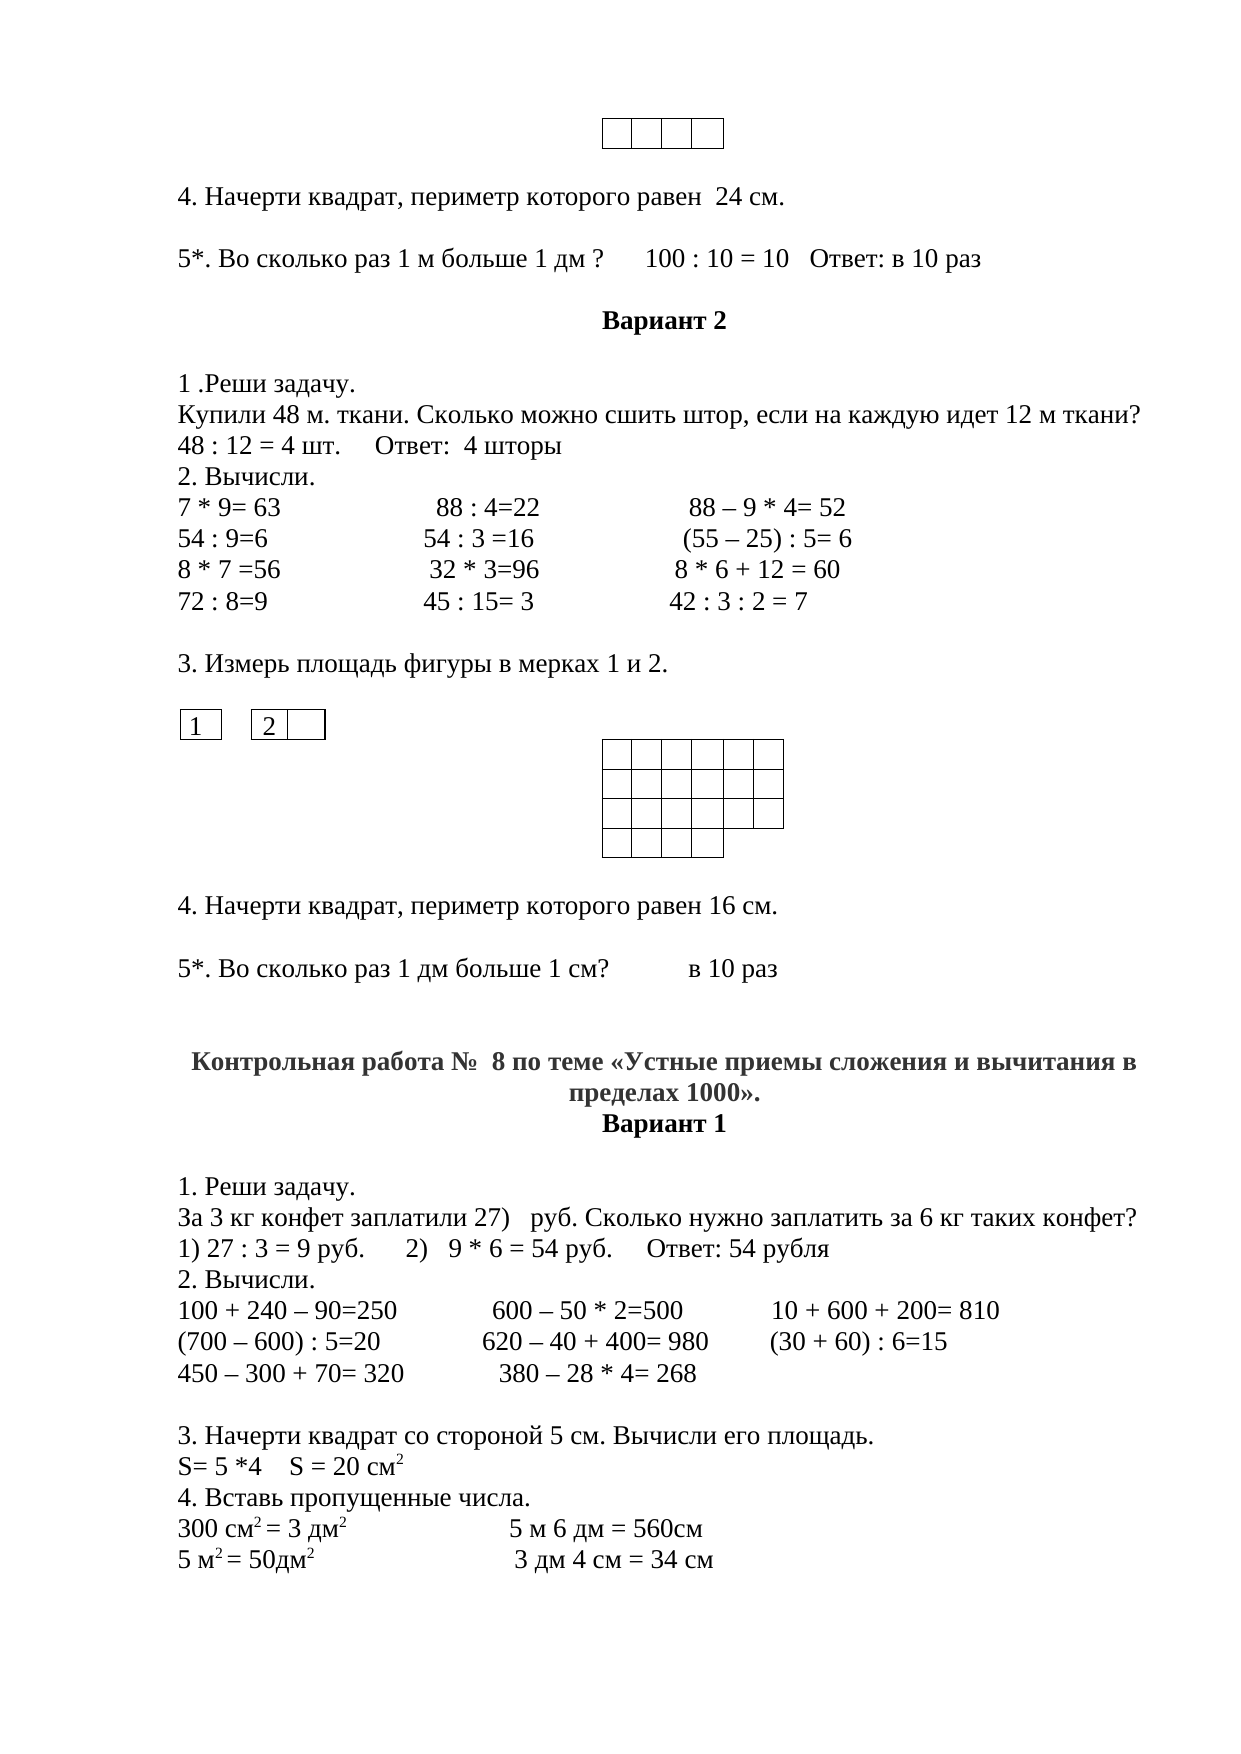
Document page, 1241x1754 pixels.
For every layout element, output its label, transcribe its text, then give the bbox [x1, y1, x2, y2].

table_cell [724, 799, 753, 828]
text Вариант 2 [177, 304, 1152, 336]
text 2. Вычисли. [177, 1263, 1152, 1294]
table_cell [692, 829, 702, 857]
text 3. Измерь площадь фигуры в мерках 1 и 2. [177, 647, 1152, 678]
table_cell [662, 770, 673, 798]
table_cell [662, 799, 673, 828]
table_cell [603, 829, 613, 857]
text 1. Реши задачу. [177, 1170, 1152, 1201]
text За 3 кг конфет заплатили 27) руб. Сколько нужно заплатить за 6 кг таких конфет? [177, 1201, 1152, 1232]
table_cell [632, 770, 643, 798]
table_cell [603, 770, 613, 798]
text 1) 27 : 3 = 9 руб. 2) 9 * 6 = 54 руб. Ответ: 54 рубля [177, 1232, 1152, 1263]
table_cell [650, 740, 661, 768]
text S= 5 *4 S = 20 см2 [177, 1450, 1152, 1481]
table_cell [724, 740, 753, 768]
text 5*. Во сколько раз 1 м больше 1 дм ? 100 : 10 = 10 Ответ: в 10 раз [177, 242, 1152, 273]
table_cell [754, 740, 783, 768]
table_cell [712, 799, 723, 828]
table_cell [680, 799, 691, 828]
table_cell [680, 740, 691, 768]
table_cell [680, 119, 691, 148]
text 7 * 9= 63 88 : 4=22 88 – 9 * 4= 52 [177, 491, 1152, 522]
table_cell [692, 740, 702, 768]
text 5 м2 = 50дм2 3 дм 4 см = 34 см [177, 1543, 1152, 1575]
text 2. Вычисли. [177, 460, 1152, 491]
table_cell [603, 740, 613, 768]
table_cell [632, 740, 643, 768]
text 5*. Во сколько раз 1 дм больше 1 см? в 10 раз [177, 952, 1152, 983]
table_cell [650, 770, 661, 798]
table_cell [620, 799, 631, 828]
text 300 см2 = 3 дм2 5 м 6 дм = 560см [177, 1512, 1152, 1543]
text (700 – 600) : 5=20 620 – 40 + 400= 980 (30 + 60) : 6=15 [177, 1326, 1152, 1357]
table_header [288, 710, 324, 739]
text 72 : 8=9 45 : 15= 3 42 : 3 : 2 = 7 [177, 585, 1152, 616]
table_cell [712, 770, 723, 798]
table_cell [662, 119, 672, 148]
text 48 : 12 = 4 шт. Ответ: 4 шторы [177, 429, 1152, 460]
table_cell [712, 740, 723, 768]
table_header [222, 709, 251, 739]
table_cell [712, 119, 723, 148]
text 4. Начерти квадрат, периметр которого равен 16 см. [177, 889, 1152, 921]
text 3. Начерти квадрат со стороной 5 см. Вычисли его площадь. [177, 1419, 1152, 1450]
table_cell [603, 799, 613, 828]
table_cell [621, 119, 631, 148]
table_cell [620, 829, 631, 857]
table_cell [650, 799, 661, 828]
text Купили 48 м. ткани. Сколько можно сшить штор, если на каждую идет 12 м ткани? [177, 398, 1152, 429]
table_cell [680, 829, 691, 857]
table_cell [754, 799, 783, 828]
table_header 2 [252, 710, 287, 739]
text 1 .Реши задачу. [177, 367, 1152, 398]
text 100 + 240 – 90=250 600 – 50 * 2=500 10 + 600 + 200= 810 [177, 1294, 1152, 1326]
table_cell [712, 829, 723, 857]
table_cell [650, 119, 661, 148]
table_cell [692, 119, 702, 148]
table_cell [603, 119, 613, 148]
table_cell [724, 770, 753, 798]
text 8 * 7 =56 32 * 3=96 8 * 6 + 12 = 60 [177, 554, 1152, 585]
text Контрольная работа № 8 по теме «Устные приемы сложения и вычитания в пределах 1000». [177, 1045, 1152, 1107]
table_cell [662, 829, 673, 857]
table_cell [632, 829, 643, 857]
table_cell [650, 829, 661, 857]
text Вариант 1 [177, 1107, 1152, 1139]
table_cell [620, 740, 631, 768]
text 4. Начерти квадрат, периметр которого равен 24 см. [177, 180, 1152, 211]
table_cell [692, 770, 702, 798]
table_cell [620, 770, 631, 798]
table_cell [754, 770, 783, 798]
table_cell [632, 799, 643, 828]
text 450 – 300 + 70= 320 380 – 28 * 4= 268 [177, 1357, 1152, 1388]
table_cell [662, 740, 673, 768]
table_cell [632, 119, 643, 148]
table_cell [680, 770, 691, 798]
text 54 : 9=6 54 : 3 =16 (55 – 25) : 5= 6 [177, 522, 1152, 554]
text 4. Вставь пропущенные числа. [177, 1481, 1152, 1512]
table_cell [692, 799, 702, 828]
